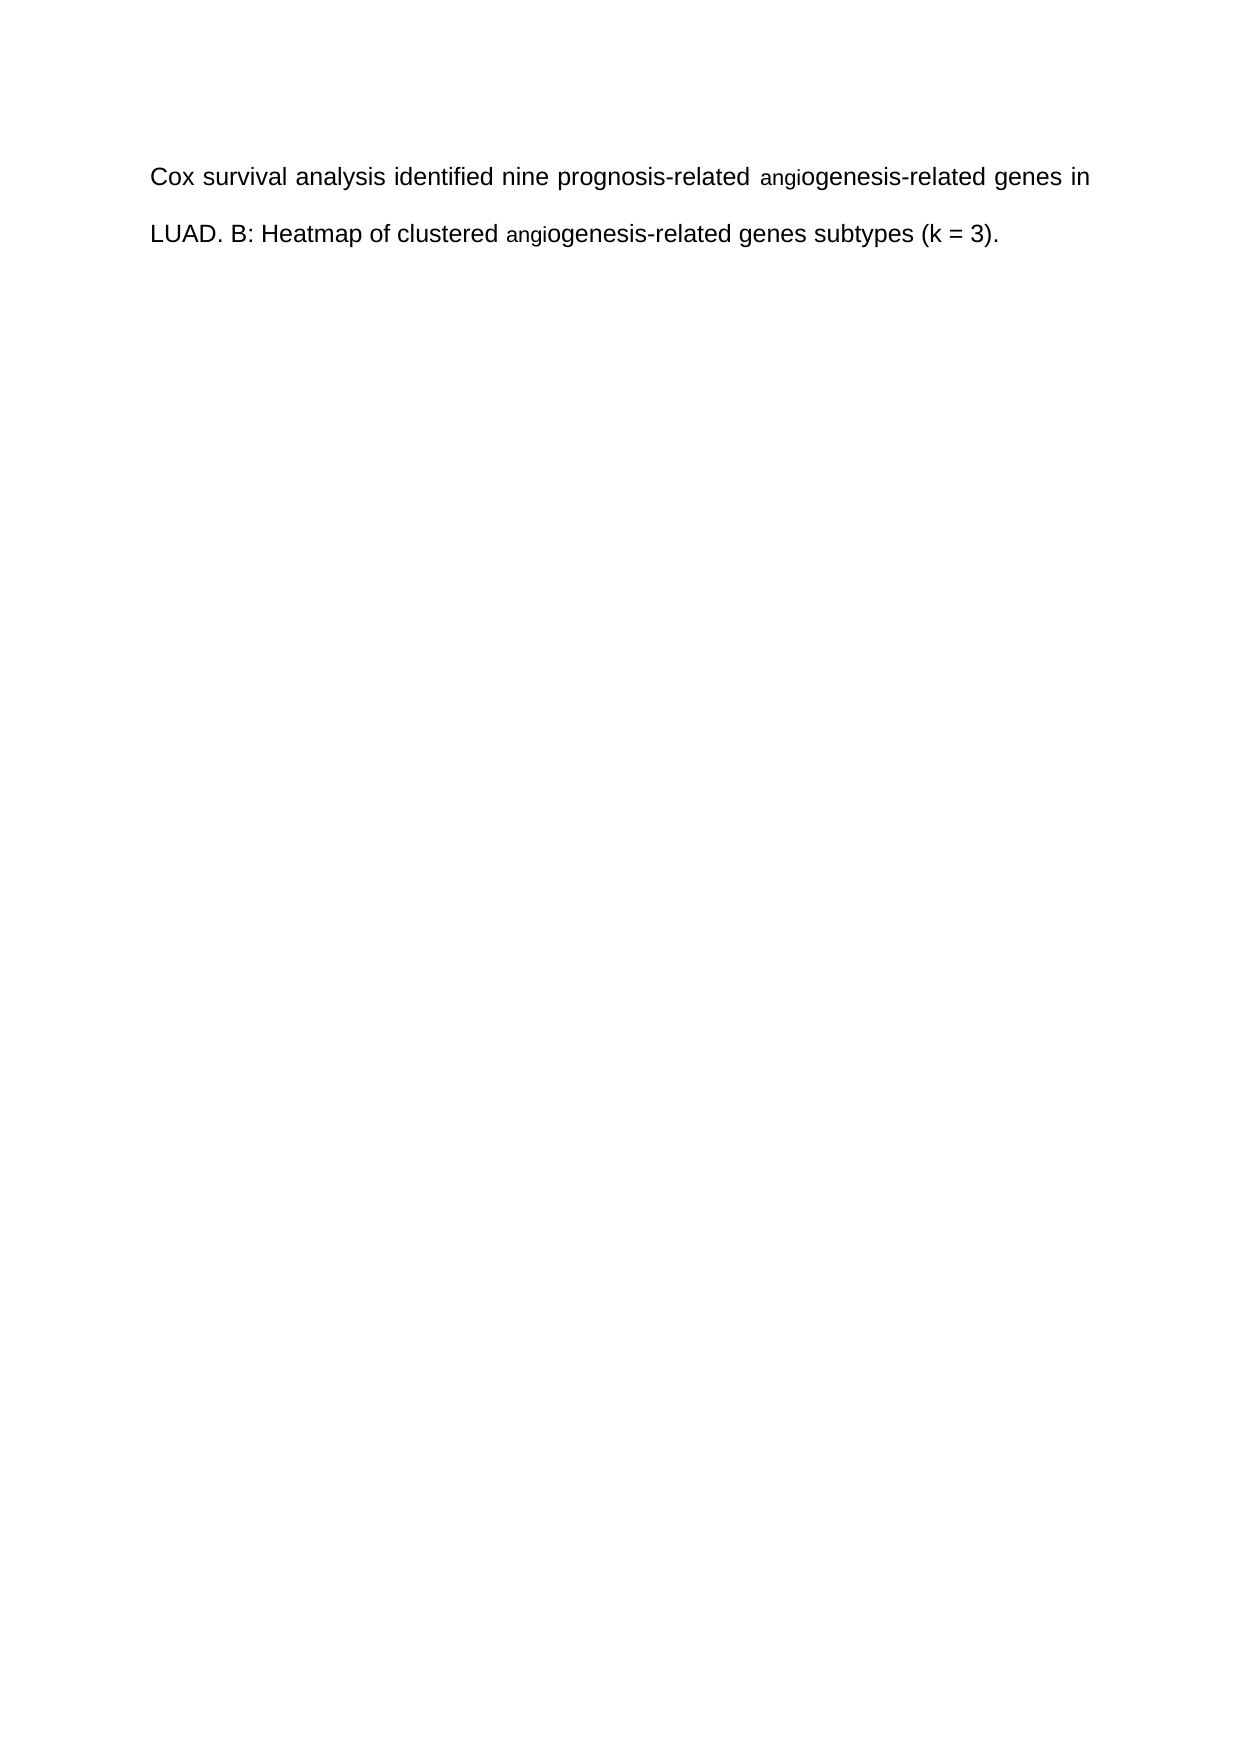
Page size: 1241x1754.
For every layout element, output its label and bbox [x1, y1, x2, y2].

list [150, 162, 1090, 248]
